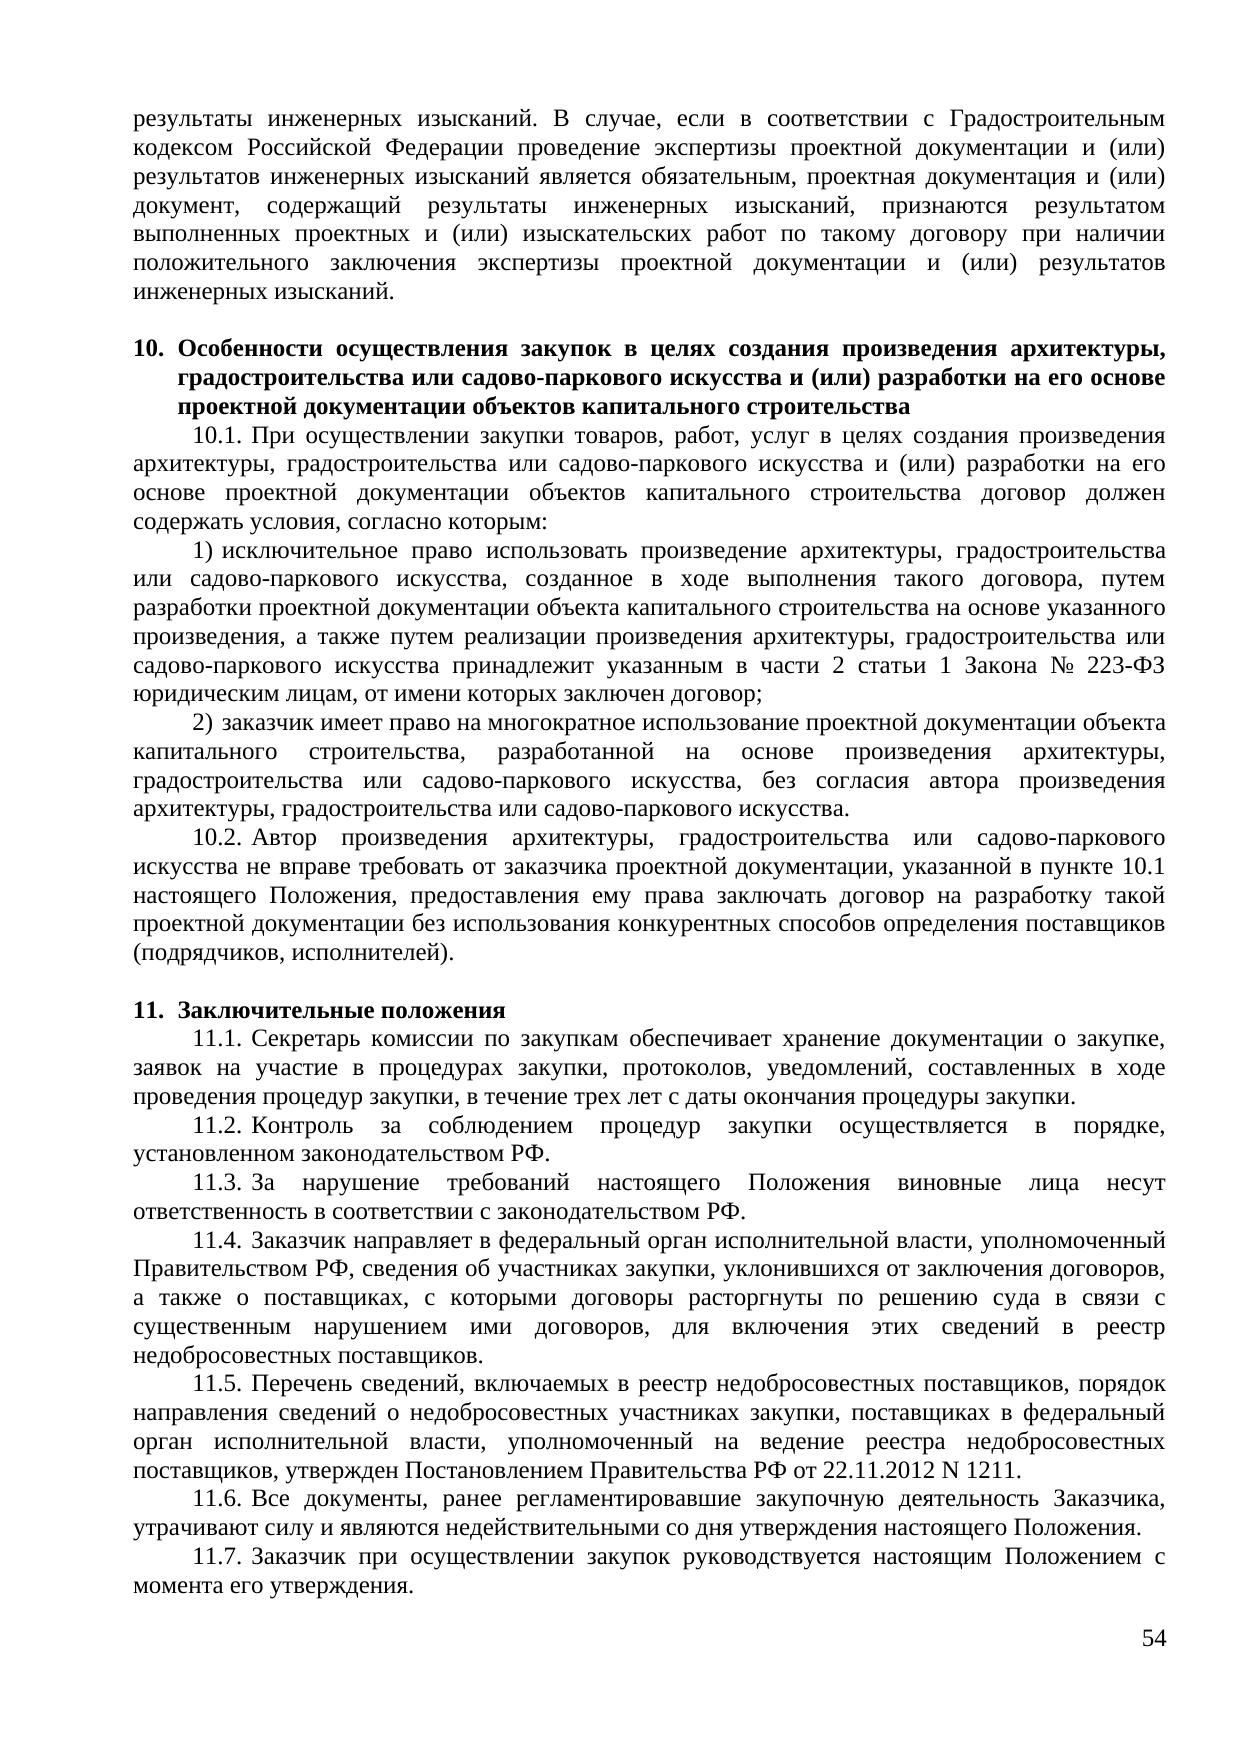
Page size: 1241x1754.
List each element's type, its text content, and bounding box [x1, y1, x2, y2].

list При осуществлении закупки товаров, работ, услуг в целях создания произведения архитектуры, градостроительства или садово-паркового искусства и (или) разработки на его основе проектной документации объектов капитального строительства договор должен содержать условия, согласно которым: [133, 420, 1167, 535]
list Заключительные положения [133, 995, 1167, 1023]
list Особенности осуществления закупок в целях создания произведения архитектуры, градостроительства или садово-паркового искусства и (или) разработки на его основе проектной документации объектов капитального строительства [133, 333, 1167, 420]
list Перечень сведений, включаемых в реестр недобросовестных поставщиков, порядок направления сведений о недобросовестных участниках закупки, поставщиках в федеральный орган исполнительной власти, уполномоченный на ведение реестра недобросовестных поставщиков, утвержден Постановлением Правительства РФ от 22.11.2012 N 1211. [133, 1368, 1167, 1483]
list Секретарь комиссии по закупкам обеспечивает хранение документации о закупке, заявок на участие в процедурах закупки, протоколов, уведомлений, составленных в ходе проведения процедур закупки, в течение трех лет с даты окончания процедуры закупки. [133, 1023, 1167, 1110]
list Заказчик при осуществлении закупок руководствуется настоящим Положением с момента его утверждения. [133, 1541, 1167, 1598]
list исключительное право использовать произведение архитектуры, градостроительства или садово-паркового искусства, созданное в ходе выполнения такого договора, путем разработки проектной документации объекта капитального строительства на основе указанного произведения, а также путем реализации произведения архитектуры, градостроительства или садово-паркового искусства принадлежит указанным в части 2 статьи 1 Закона № 223-ФЗ юридическим лицам, от имени которых заключен договор; [133, 535, 1167, 707]
list заказчик имеет право на многократное использование проектной документации объекта капитального строительства, разработанной на основе произведения архитектуры, градостроительства или садово-паркового искусства, без согласия автора произведения архитектуры, градостроительства или садово-паркового искусства. [133, 707, 1167, 822]
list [133, 103, 1167, 305]
list За нарушение требований настоящего Положения виновные лица несут ответственность в соответствии с законодательством РФ. [133, 1167, 1167, 1225]
list Контроль за соблюдением процедур закупки осуществляется в порядке, установленном законодательством РФ. [133, 1110, 1167, 1167]
list Все документы, ранее регламентировавшие закупочную деятельность Заказчика, утрачивают силу и являются недействительными со дня утверждения настоящего Положения. [133, 1483, 1167, 1541]
list Автор произведения архитектуры, градостроительства или садово-паркового искусства не вправе требовать от заказчика проектной документации, указанной в пункте 10.1 настоящего Положения, предоставления ему права заключать договор на разработку такой проектной документации без использования конкурентных способов определения поставщиков (подрядчиков, исполнителей). [133, 822, 1167, 966]
list Заказчик направляет в федеральный орган исполнительной власти, уполномоченный Правительством РФ, сведения об участниках закупки, уклонившихся от заключения договоров, а также о поставщиках, с которыми договоры расторгнуты по решению суда в связи с существенным нарушением ими договоров, для включения этих сведений в реестр недобросовестных поставщиков. [133, 1225, 1167, 1368]
